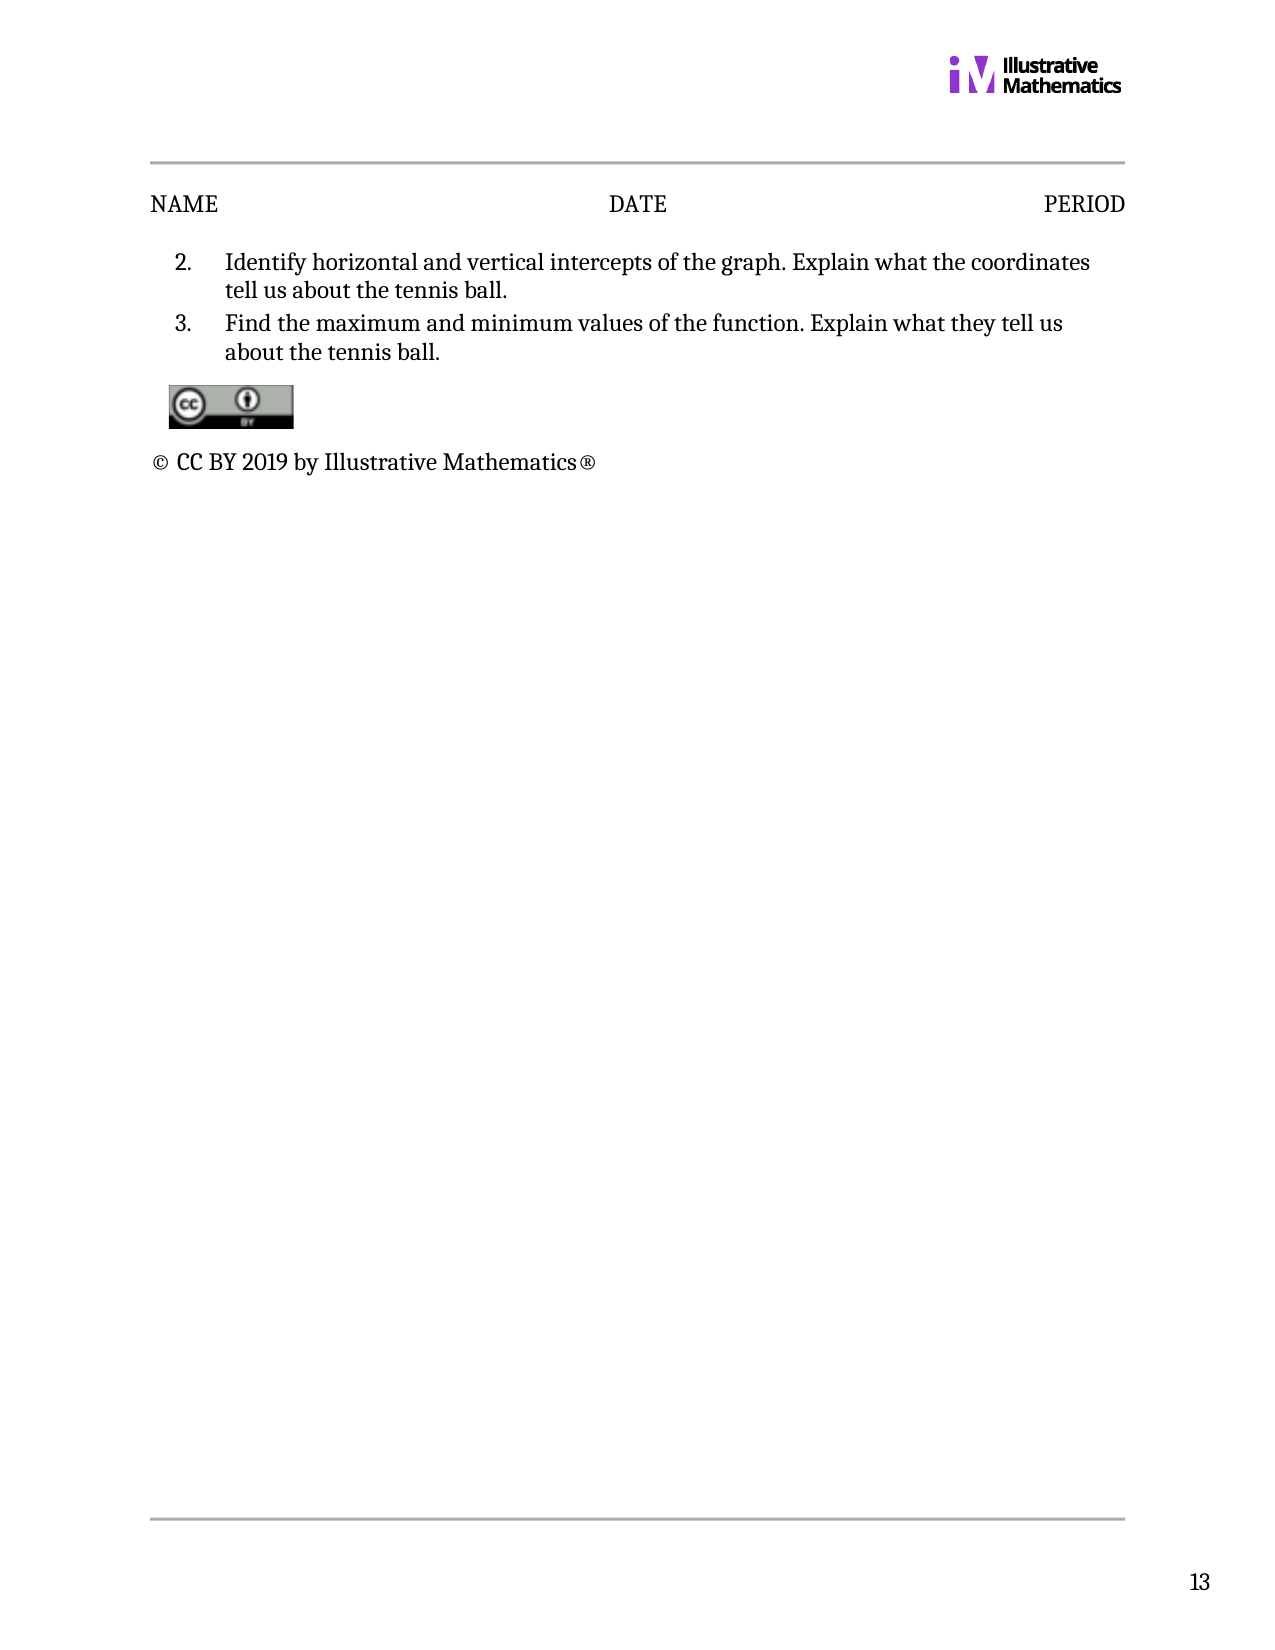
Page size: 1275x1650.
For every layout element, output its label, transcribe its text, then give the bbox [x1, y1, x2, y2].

picture [168, 385, 294, 429]
list Identify horizontal and vertical intercepts of the graph. Explain what the coordinates tell us about the tennis ball. [175, 247, 1125, 305]
list Find the maximum and minimum values of the function. Explain what they tell us about the tennis ball. [175, 309, 1125, 366]
picture [949, 55, 1121, 93]
text © CC BY 2019 by Illustrative Mathematics® [150, 447, 1125, 476]
